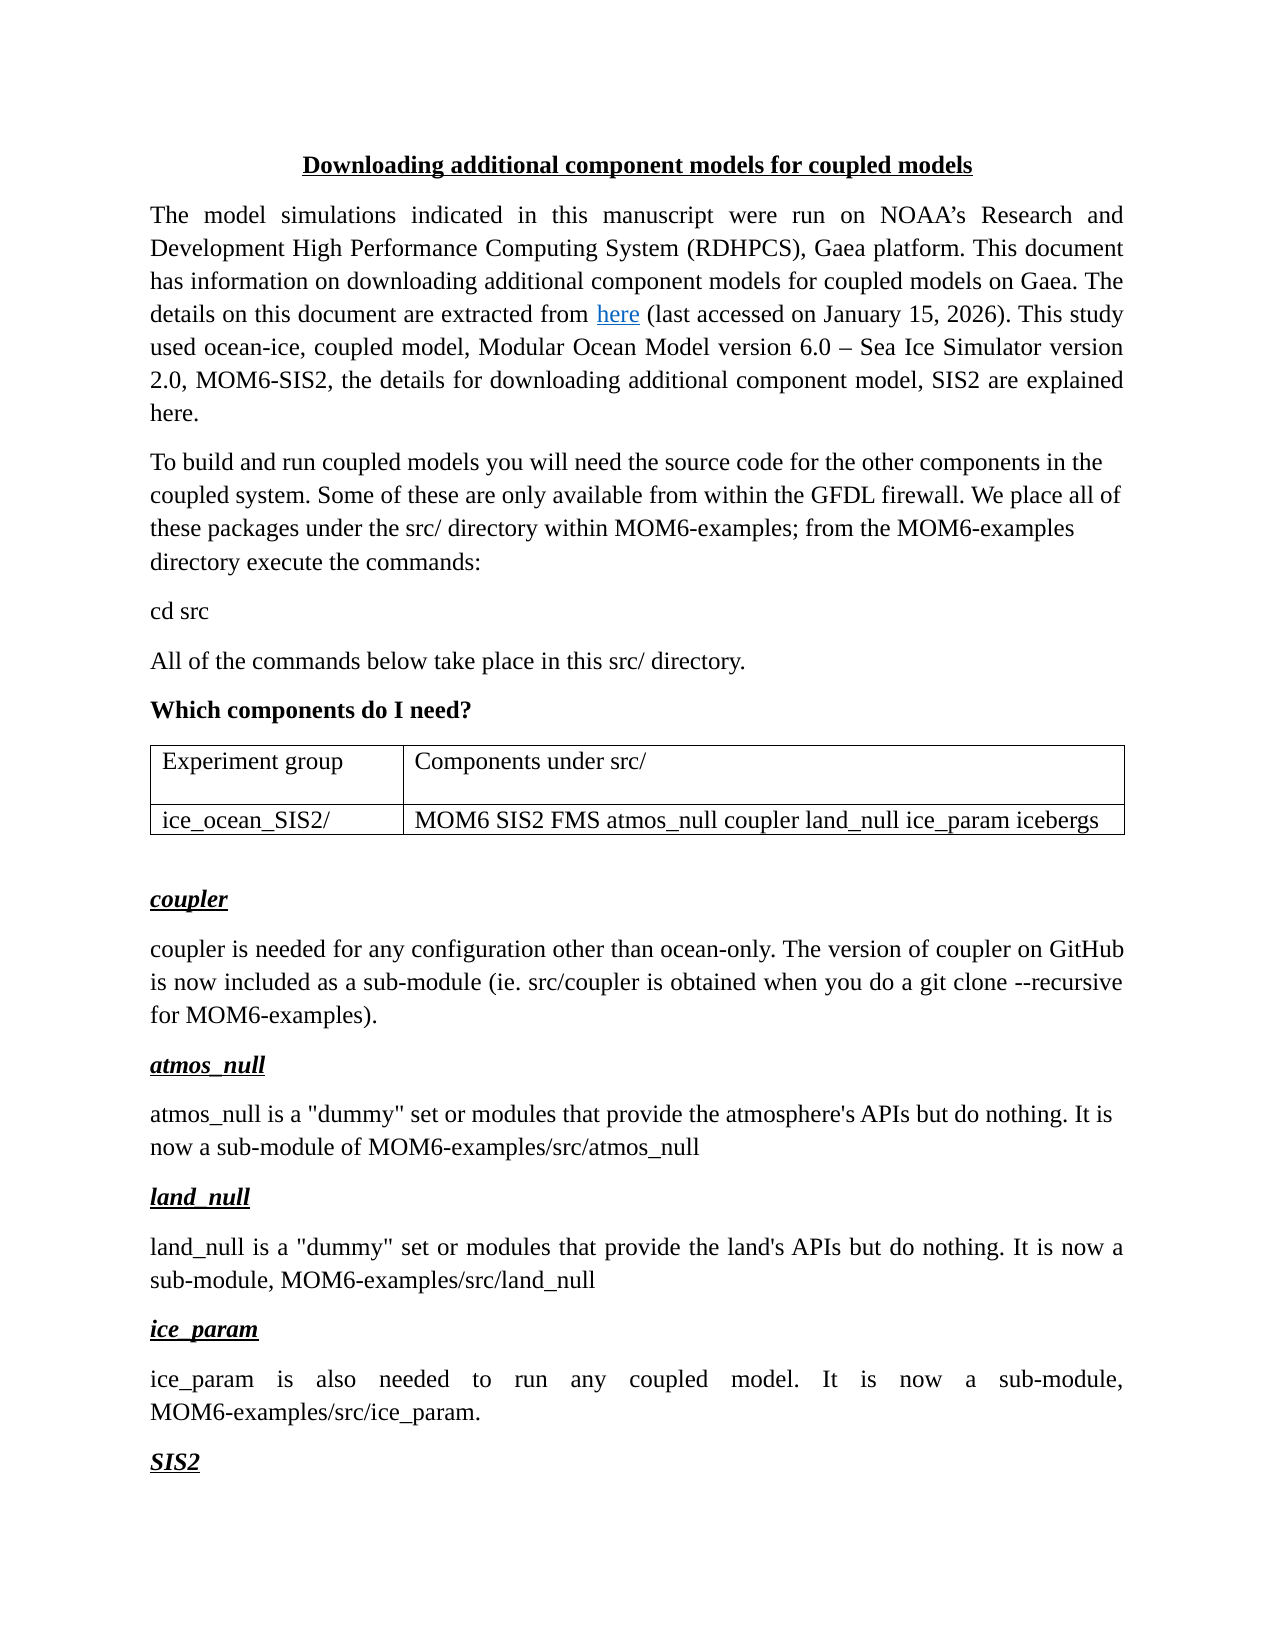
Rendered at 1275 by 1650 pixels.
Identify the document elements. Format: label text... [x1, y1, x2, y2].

text To build and run coupled models you will need the source code for the other components in the coupled system. Some of these are only available from within the GFDL firewall. We place all of these packages under the src/ directory within MOM6-examples; from the MOM6-examples directory execute the commands: [150, 447, 1125, 575]
table_header Experiment group [151, 746, 403, 804]
text land_null [150, 1182, 1125, 1211]
text ice_param is also needed to run any coupled model. It is now a sub-module, MOM6-examples/src/ice_param. [150, 1364, 1125, 1426]
text SIS2 [150, 1447, 1125, 1476]
text coupler is needed for any configuration other than ocean-only. The version of coupler on GitHub is now included as a sub-module (ie. src/coupler is obtained when you do a git clone --recursive for MOM6-examples). [150, 934, 1125, 1029]
text All of the commands below take place in this src/ directory. [150, 646, 1125, 675]
table_cell MOM6 SIS2 FMS atmos_null coupler land_null ice_param icebergs [404, 805, 1124, 834]
text Downloading additional component models for coupled models [150, 150, 1125, 179]
text cd src [150, 596, 1125, 625]
table_header Components under src/ [404, 746, 1124, 804]
text land_null is a "dummy" set or modules that provide the land's APIs but do nothing. It is now a sub-module, MOM6-examples/src/land_null [150, 1232, 1125, 1294]
text atmos_null [150, 1050, 1125, 1078]
text ice_param [150, 1314, 1125, 1343]
text atmos_null is a "dummy" set or modules that provide the atmosphere's APIs but do nothing. It is now a sub-module of MOM6-examples/src/atmos_null [150, 1099, 1125, 1161]
table_cell ice_ocean_SIS2/ [151, 805, 403, 834]
text The model simulations indicated in this manuscript were run on NOAA’s Research and Development High Performance Computing System (RDHPCS), Gaea platform. This document has information on downloading additional component models for coupled models on Gaea. The details on this document are extracted from here (last accessed on January 15, 2026). This study used ocean-ice, coupled model, Modular Ocean Model version 6.0 – Sea Ice Simulator version 2.0, MOM6-SIS2, the details for downloading additional component model, SIS2 are explained here. [150, 200, 1125, 427]
text coupler [150, 884, 1125, 913]
text Which components do I need? [150, 696, 1125, 724]
